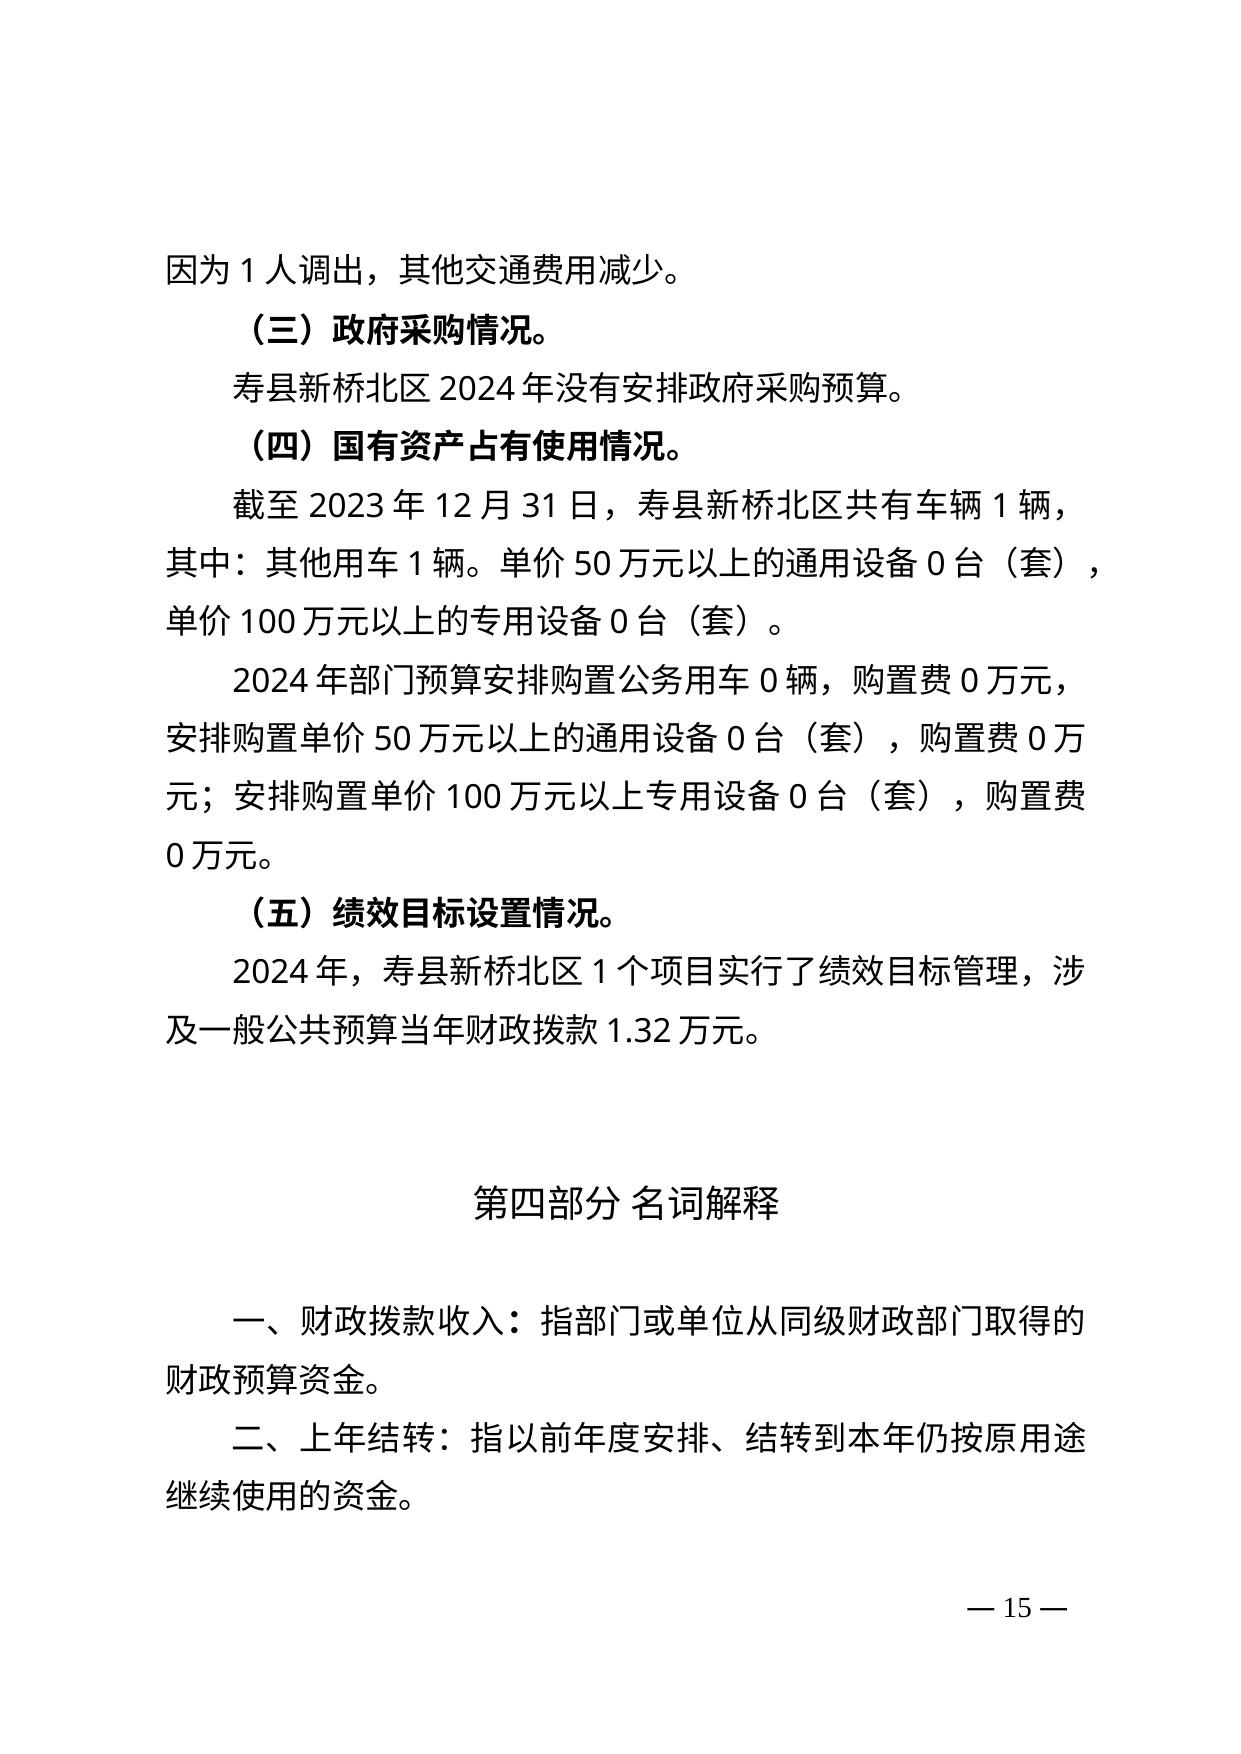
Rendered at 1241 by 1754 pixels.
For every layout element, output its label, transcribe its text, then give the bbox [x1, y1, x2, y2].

text （三）政府采购情况。 [165, 295, 1087, 354]
text 寿县新桥北区2024年没有安排政府采购预算。 [165, 354, 1087, 412]
text 二、上年结转：指以前年度安排、结转到本年仍按原用途继续使用的资金。 [165, 1404, 1087, 1520]
text 截至2023年12月31日，寿县新桥北区共有车辆1辆，其中：其他用车1辆。单价50万元以上的通用设备0台（套），单价100万元以上的专用设备0台（套）。 [165, 470, 1087, 645]
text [165, 233, 1087, 295]
text 一、财政拨款收入：指部门或单位从同级财政部门取得的财政预算资金。 [165, 1287, 1087, 1404]
text 2024年部门预算安排购置公务用车0辆，购置费0万元，安排购置单价50万元以上的通用设备0台（套），购置费0万元；安排购置单价100万元以上专用设备0台（套），购置费0万元。 [165, 645, 1087, 879]
text （四）国有资产占有使用情况。 [165, 412, 1087, 470]
text （五）绩效目标设置情况。 [165, 879, 1087, 937]
text 第四部分 名词解释 [165, 1170, 1087, 1229]
text 2024年，寿县新桥北区1个项目实行了绩效目标管理，涉及一般公共预算当年财政拨款1.32万元。 [165, 937, 1087, 1054]
